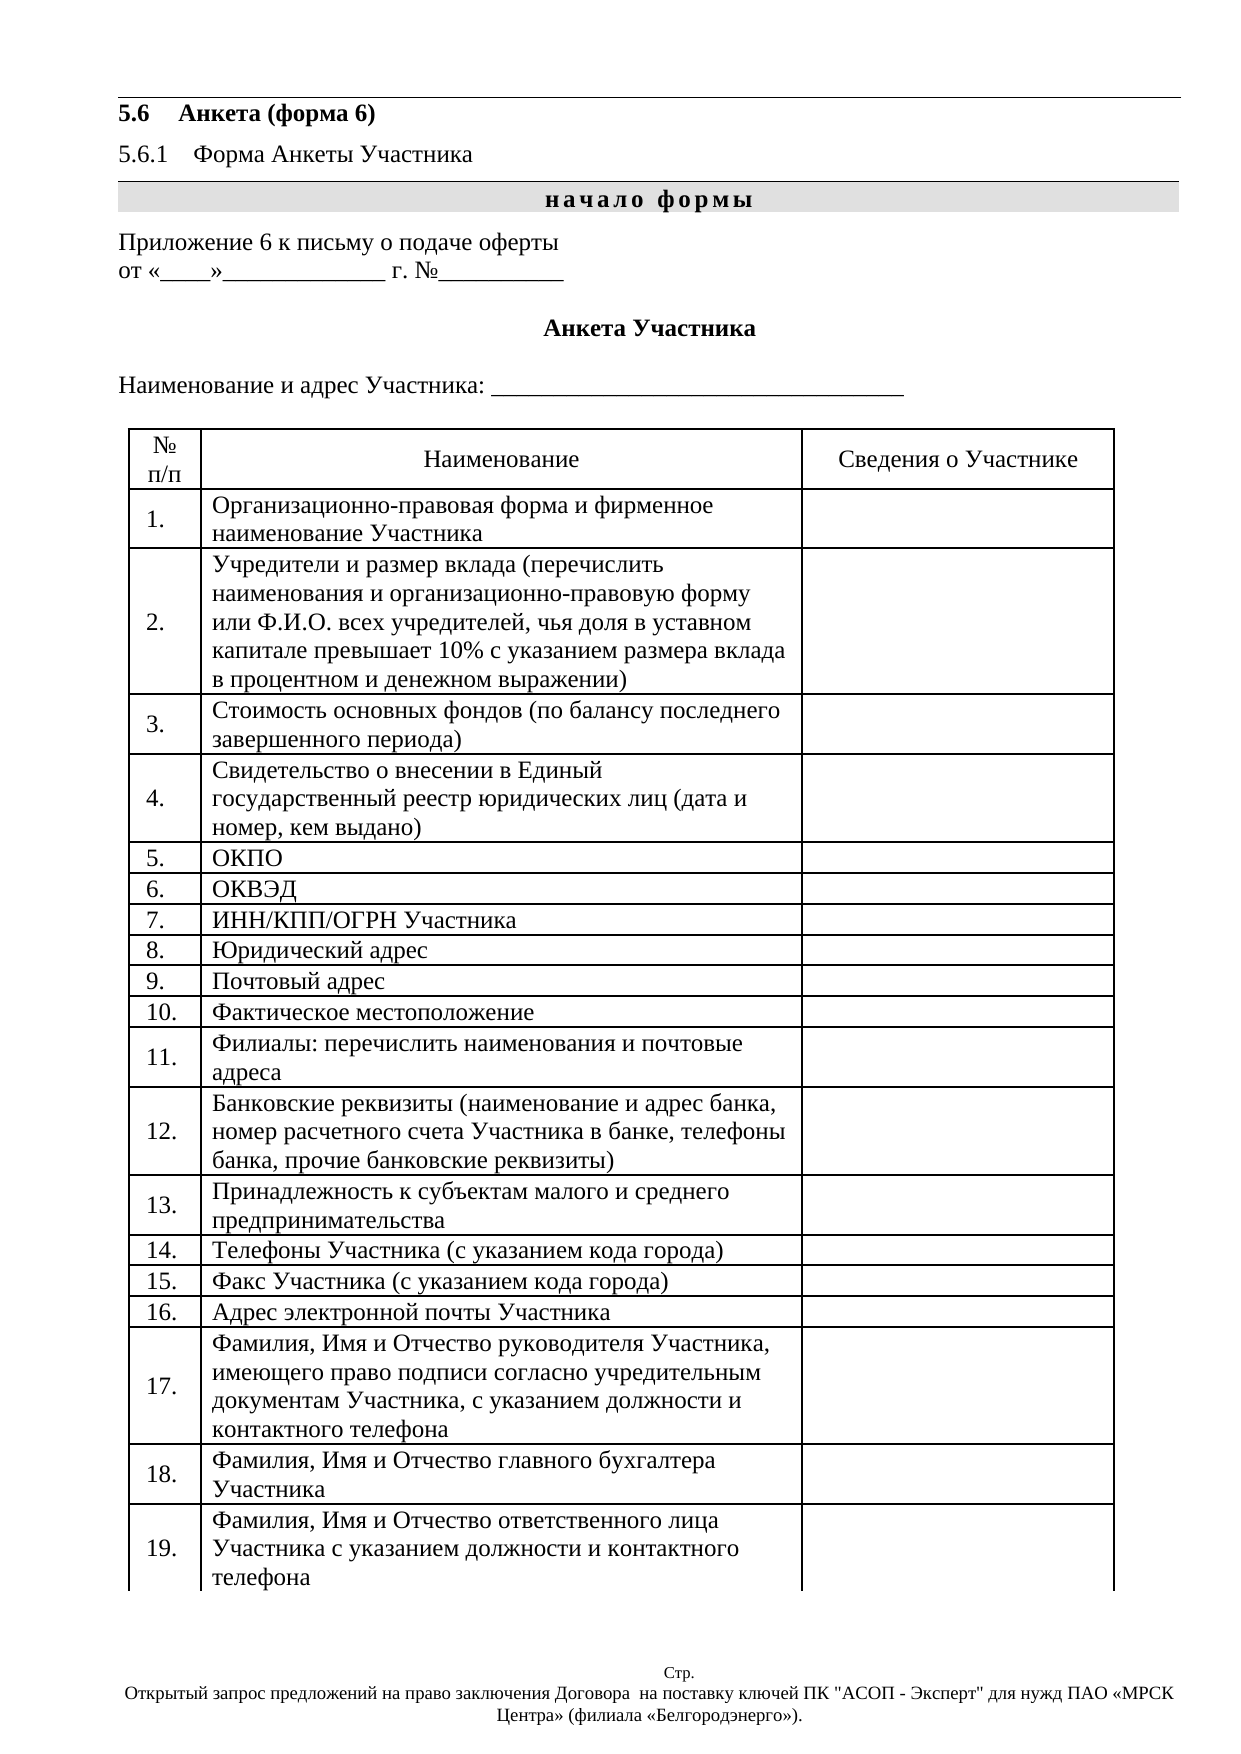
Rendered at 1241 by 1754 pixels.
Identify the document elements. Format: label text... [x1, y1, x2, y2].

table_cell [803, 997, 1113, 1026]
table_cell [803, 755, 1113, 841]
table_cell [130, 1328, 200, 1443]
table_cell [803, 695, 1113, 753]
table_cell [130, 1445, 200, 1503]
table_cell Юридический адрес [202, 936, 801, 964]
table_cell [803, 1088, 1113, 1174]
table_cell Факс Участника (с указанием кода города) [202, 1266, 801, 1295]
table_cell [803, 966, 1113, 995]
table_cell [130, 997, 200, 1026]
table_header № п/п [130, 430, 200, 488]
table_cell [803, 1028, 1113, 1086]
table_cell [130, 843, 200, 872]
table_cell [130, 966, 200, 995]
text начало формы [118, 182, 1179, 212]
table_cell Фактическое местоположение [202, 997, 801, 1026]
table_cell [130, 936, 200, 964]
table_cell [130, 905, 200, 933]
text Наименование и адрес Участника: _________________________________ [118, 371, 1181, 399]
table_cell ОКВЭД [202, 874, 801, 903]
table_cell [130, 1028, 200, 1086]
table_cell [130, 490, 200, 547]
table_header Сведения о Участнике [803, 430, 1113, 488]
text Анкета Участника [118, 313, 1181, 342]
table_cell Адрес электронной почты Участника [202, 1297, 801, 1326]
table_cell [130, 695, 200, 753]
table_cell [130, 1266, 200, 1295]
table_header Наименование [202, 430, 801, 488]
table_cell ИНН/КПП/ОГРН Участника [202, 905, 801, 933]
table_cell Филиалы: перечислить наименования и почтовые адреса [202, 1028, 801, 1086]
table_cell Банковские реквизиты (наименование и адрес банка, номер расчетного счета Участника в банке, телефоны банка, прочие банковские реквизиты) [202, 1088, 801, 1174]
table_cell [130, 1297, 200, 1326]
table_cell [803, 1297, 1113, 1326]
table_cell [803, 874, 1113, 903]
table_cell Фамилия, Имя и Отчество ответственного лица Участника с указанием должности и контактного телефона [202, 1505, 801, 1591]
table_cell [803, 843, 1113, 872]
table_cell [803, 1445, 1113, 1503]
subtitle Форма Анкеты Участника [118, 139, 1181, 168]
table_cell [130, 1088, 200, 1174]
table_cell [803, 905, 1113, 933]
table_cell [130, 1176, 200, 1233]
table_cell Свидетельство о внесении в Единый государственный реестр юридических лиц (дата и номер, кем выдано) [202, 755, 801, 841]
table_cell Учредители и размер вклада (перечислить наименования и организационно-правовую форму или Ф.И.О. всех учредителей, чья доля в уставном капитале превышает 10% с указанием размера вклада в процентном и денежном выражении) [202, 549, 801, 693]
table_cell [130, 755, 200, 841]
table_cell Принадлежность к субъектам малого и среднего предпринимательства [202, 1176, 801, 1233]
table_cell [130, 1505, 200, 1591]
table_cell [803, 1328, 1113, 1443]
table_cell [803, 490, 1113, 547]
table_cell ОКПО [202, 843, 801, 872]
table_cell [803, 1266, 1113, 1295]
table_cell Почтовый адрес [202, 966, 801, 995]
table_cell Организационно-правовая форма и фирменное наименование Участника [202, 490, 801, 547]
table_cell [130, 874, 200, 903]
subtitle Анкета (форма 6) [118, 98, 1181, 127]
table_cell [803, 549, 1113, 693]
table_cell [130, 549, 200, 693]
table_cell Телефоны Участника (с указанием кода города) [202, 1236, 801, 1264]
table_cell [803, 1505, 1113, 1591]
table_cell [803, 1176, 1113, 1233]
table_cell [130, 1236, 200, 1264]
table_cell Фамилия, Имя и Отчество главного бухгалтера Участника [202, 1445, 801, 1503]
table_cell [803, 1236, 1113, 1264]
table_cell Стоимость основных фондов (по балансу последнего завершенного периода) [202, 695, 801, 753]
table_cell [803, 936, 1113, 964]
table_cell Фамилия, Имя и Отчество руководителя Участника, имеющего право подписи согласно учредительным документам Участника, с указанием должности и контактного телефона [202, 1328, 801, 1443]
text Приложение 6 к письму о подаче оферты от «____»_____________ г. №__________ [118, 227, 1181, 284]
